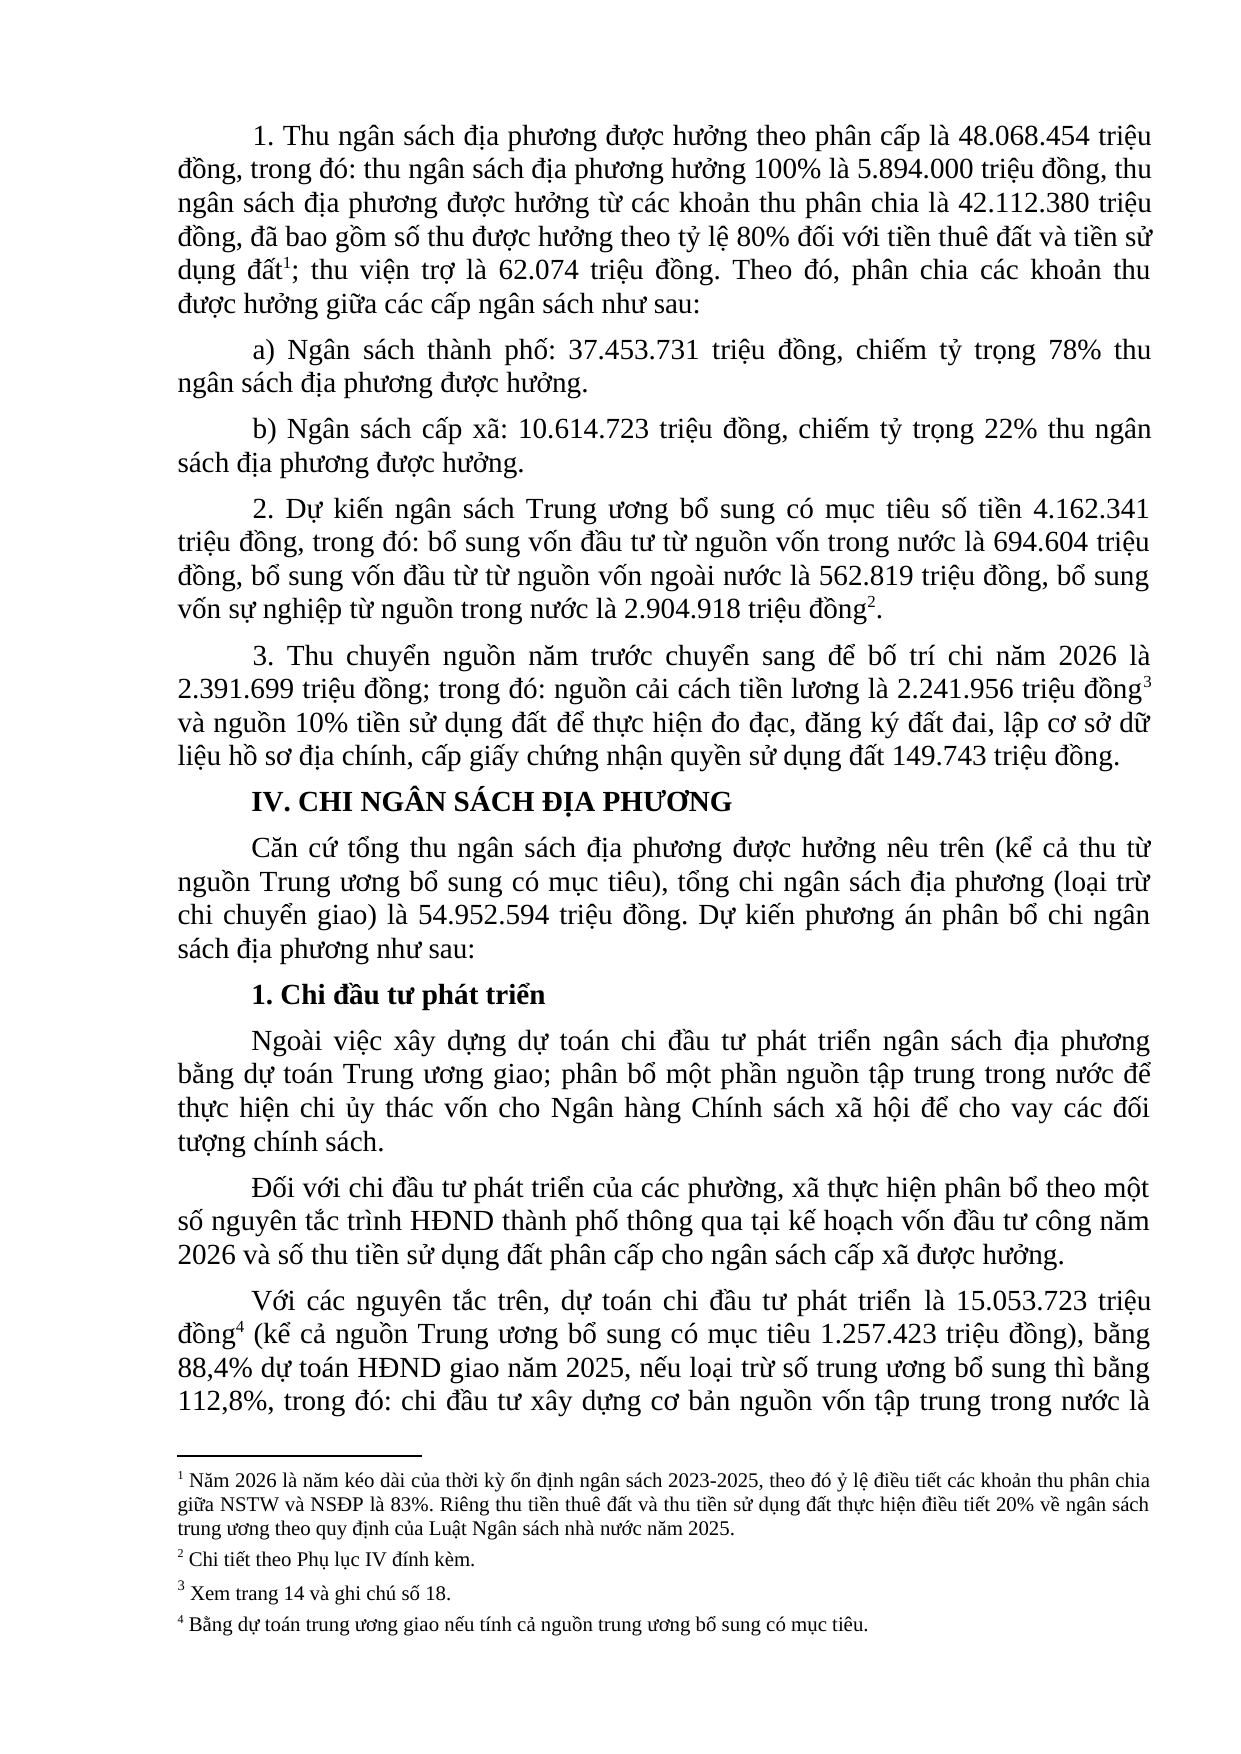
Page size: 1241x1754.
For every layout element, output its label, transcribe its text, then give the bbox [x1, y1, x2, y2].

text Căn cứ tổng thu ngân sách địa phương được hưởng nêu trên (kể cả thu từ nguồn Trung ương bổ sung có mục tiêu), tổng chi ngân sách địa phương (loại trừ chi chuyển giao) là 54.952.594 triệu đồng. Dự kiến phương án phân bổ chi ngân sách địa phương như sau: [177, 830, 1152, 964]
text 1. Chi đầu tư phát triển [177, 977, 1152, 1011]
text a) Ngân sách thành phố: 37.453.731 triệu đồng, chiếm tỷ trọng 78% thu ngân sách địa phương được hưởng. [177, 332, 1153, 399]
text IV. CHI NGÂN SÁCH ĐỊA PHƯƠNG [177, 784, 1152, 818]
text Ngoài việc xây dựng dự toán chi đầu tư phát triển ngân sách địa phương bằng dự toán Trung ương giao; phân bổ một phần nguồn tập trung trong nước để thực hiện chi ủy thác vốn cho Ngân hàng Chính sách xã hội để cho vay các đối tượng chính sách. [177, 1023, 1152, 1157]
text 3. Thu chuyển nguồn năm trước chuyển sang để bố trí chi năm 2026 là 2.391.699 triệu đồng; trong đó: nguồn cải cách tiền lương là 2.241.956 triệu đồng và nguồn 10% tiền sử dụng đất để thực hiện đo đạc, đăng ký đất đai, lập cơ sở dữ liệu hồ sơ địa chính, cấp giấy chứng nhận quyền sử dụng đất 149.743 triệu đồng. [177, 638, 1152, 772]
text Đối với chi đầu tư phát triển của các phường, xã thực hiện phân bổ theo một số nguyên tắc trình HĐND thành phố thông qua tại kế hoạch vốn đầu tư công năm 2026 và số thu tiền sử dụng đất phân cấp cho ngân sách cấp xã được hưởng. [177, 1170, 1152, 1270]
text 2. Dự kiến ngân sách Trung ương bổ sung có mục tiêu số tiền 4.162.341 triệu đồng, trong đó: bổ sung vốn đầu tư từ nguồn vốn trong nước là 694.604 triệu đồng, bổ sung vốn đầu từ từ nguồn vốn ngoài nước là 562.819 triệu đồng, bổ sung vốn sự nghiệp từ nguồn trong nước là 2.904.918 triệu đồng. [177, 491, 1152, 625]
text 1. Thu ngân sách địa phương được hưởng theo phân cấp là 48.068.454 triệu đồng, trong đó: thu ngân sách địa phương hưởng 100% là 5.894.000 triệu đồng, thu ngân sách địa phương được hưởng từ các khoản thu phân chia là 42.112.380 triệu đồng, đã bao gồm số thu được hưởng theo tỷ lệ 80% đối với tiền thuê đất và tiền sử dụng đất; thu viện trợ là 62.074 triệu đồng. Theo đó, phân chia các khoản thu được hưởng giữa các cấp ngân sách như sau: [177, 118, 1153, 319]
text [177, 1283, 1152, 1417]
text b) Ngân sách cấp xã: 10.614.723 triệu đồng, chiếm tỷ trọng 22% thu ngân sách địa phương được hưởng. [177, 411, 1153, 478]
